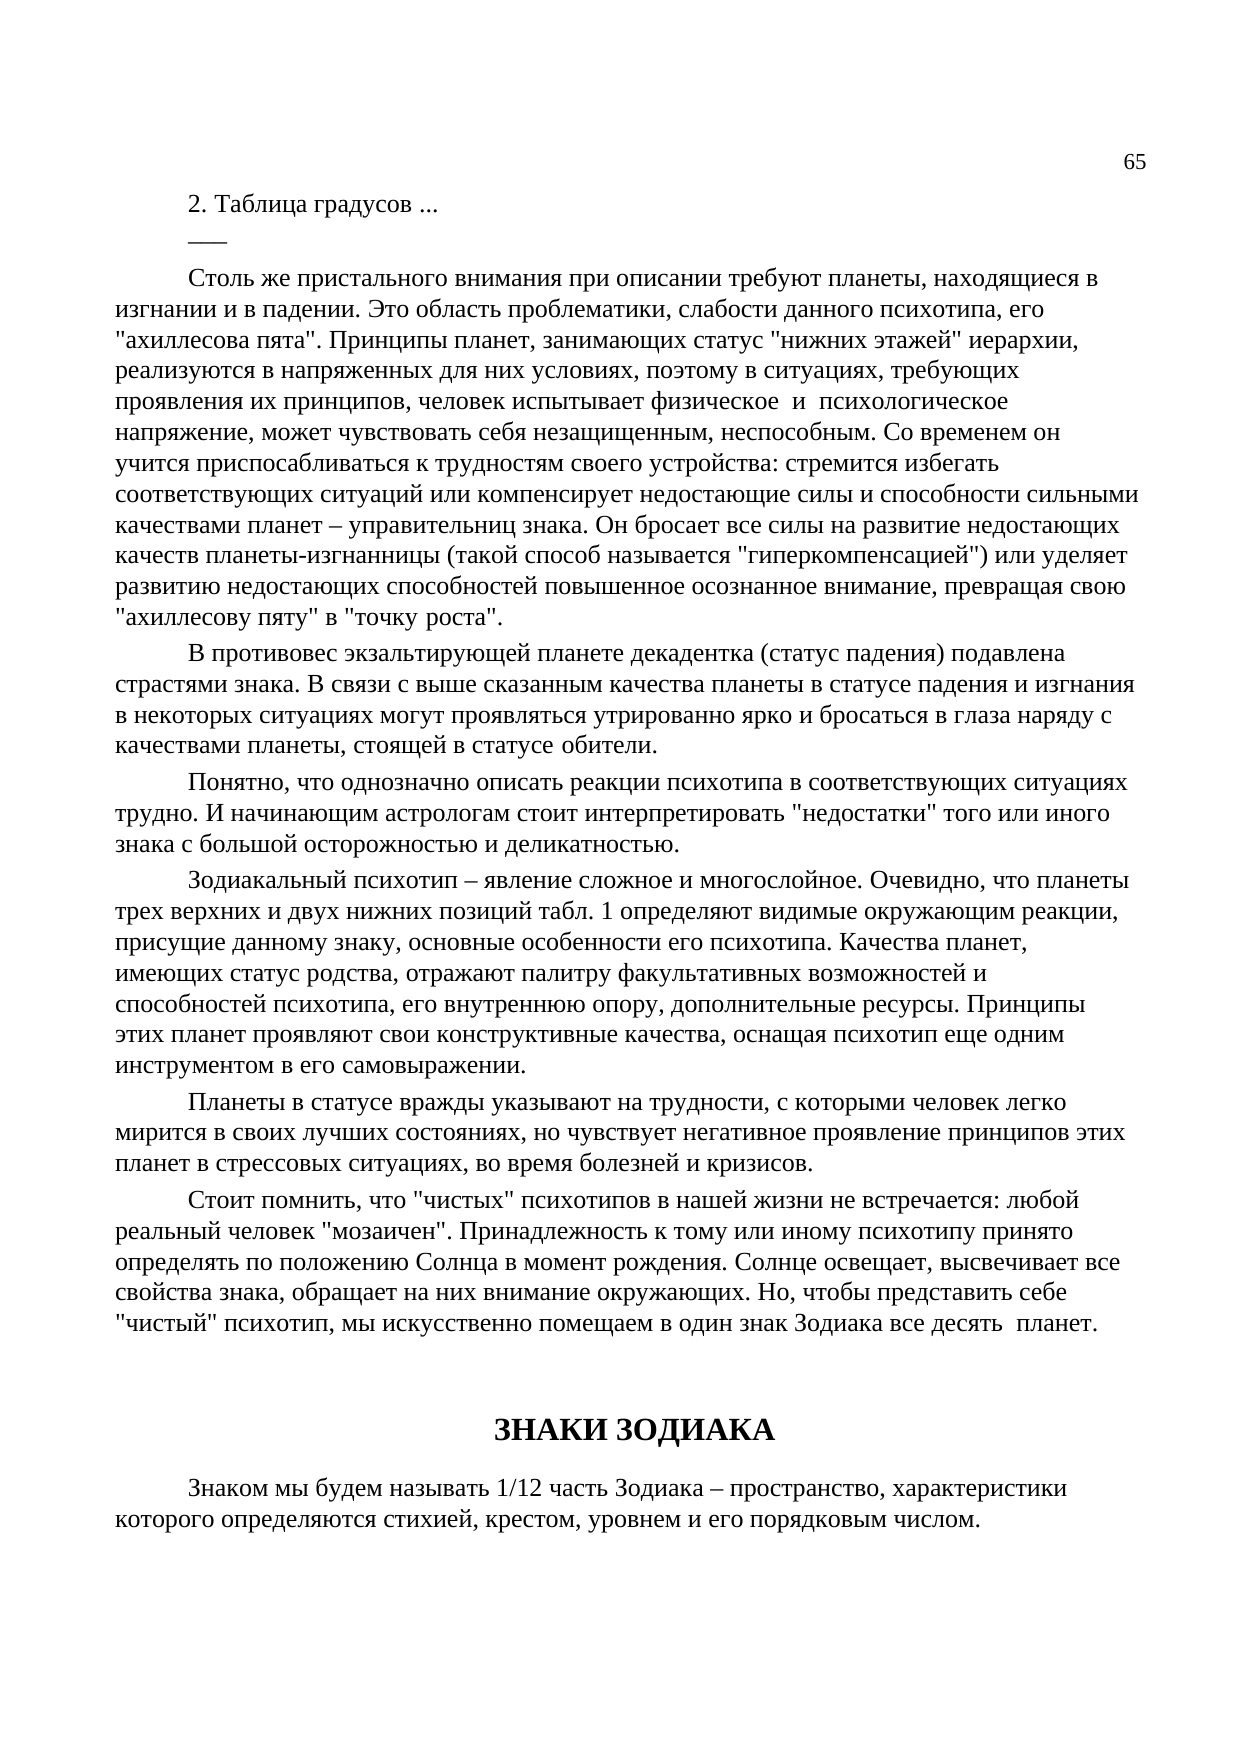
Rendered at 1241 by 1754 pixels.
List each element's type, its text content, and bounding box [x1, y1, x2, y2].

text Зодиакальный психотип – явление сложное и многослойное. Очевидно, что планеты трех верхних и двух нижних позиций табл. 1 определяют видимые окружающим реакции, присущие данному знаку, основные особенности его психотипа. Качества планет, имеющих статус родства, отражают палитру факультативных возможностей и способностей психотипа, его внутреннюю опору, дополнительные ресурсы. Принципы этих планет проявляют свои конструктивные качества, оснащая психотип еще одним инструментом в его самовыражении. [115, 864, 1135, 1079]
text В противовес экзальтирующей планете декадентка (статус падения) подавлена страстями знака. В связи с выше сказанным качества планеты в статусе падения и изгнания в некоторых ситуациях могут проявляться утрированно ярко и бросаться в глаза наряду с качествами планеты, стоящей в статусе обители. [115, 637, 1143, 759]
text Понятно, что однозначно описать реакции психотипа в соответствующих ситуациях трудно. И начинающим астрологам стоит интерпретировать "недостатки" того или иного знака с большой осторожностью и деликатностью. [115, 766, 1165, 858]
list Таблица градусов ... [188, 188, 1165, 218]
text Столь же пристального внимания при описании требуют планеты, находящиеся в изгнании и в падении. Это область проблематики, слабости данного психотипа, его "ахиллесова пята". Принципы планет, занимающих статус "нижних этажей" иерархии, реализуются в напряженных для них условиях, поэтому в ситуациях, требующих проявления их принципов, человек испытывает физическое и психологическое напряжение, может чувствовать себя незащищенным, неспособным. Со временем он учится приспосабливаться к трудностям своего устройства: стремится избегать соответствующих ситуаций или компенсирует недостающие силы и способности сильными качествами планет – управительниц знака. Он бросает все силы на развитие недостающих качеств планеты-изгнанницы (такой способ называется "гиперкомпенсацией") или уделяет развитию недостающих способностей повышенное осознанное внимание, превращая свою "ахиллесову пяту" в "точку роста". [115, 262, 1153, 631]
text Планеты в статусе вражды указывают на трудности, с которыми человек легко мирится в своих лучших состояниях, но чувствует негативное проявление принципов этих планет в стрессовых ситуациях, во время болезней и кризисов. [115, 1086, 1136, 1177]
subtitle ЗНАКИ ЗОДИАКА [356, 1411, 912, 1448]
text Знаком мы будем называть 1/12 часть Зодиака – пространство, характеристики которого определяются стихией, крестом, уровнем и его порядковым числом. [115, 1472, 1165, 1533]
text Стоит помнить, что "чистых" психотипов в нашей жизни не встречается: любой реальный человек "мозаичен". Принадлежность к тому или иному психотипу принято определять по положению Солнца в момент рождения. Солнце освещает, высвечивает все свойства знака, обращает на них внимание окружающих. Но, чтобы представить себе "чистый" психотип, мы искусственно помещаем в один знак Зодиака все десять планет. [115, 1184, 1165, 1337]
text ––– [188, 225, 1165, 255]
